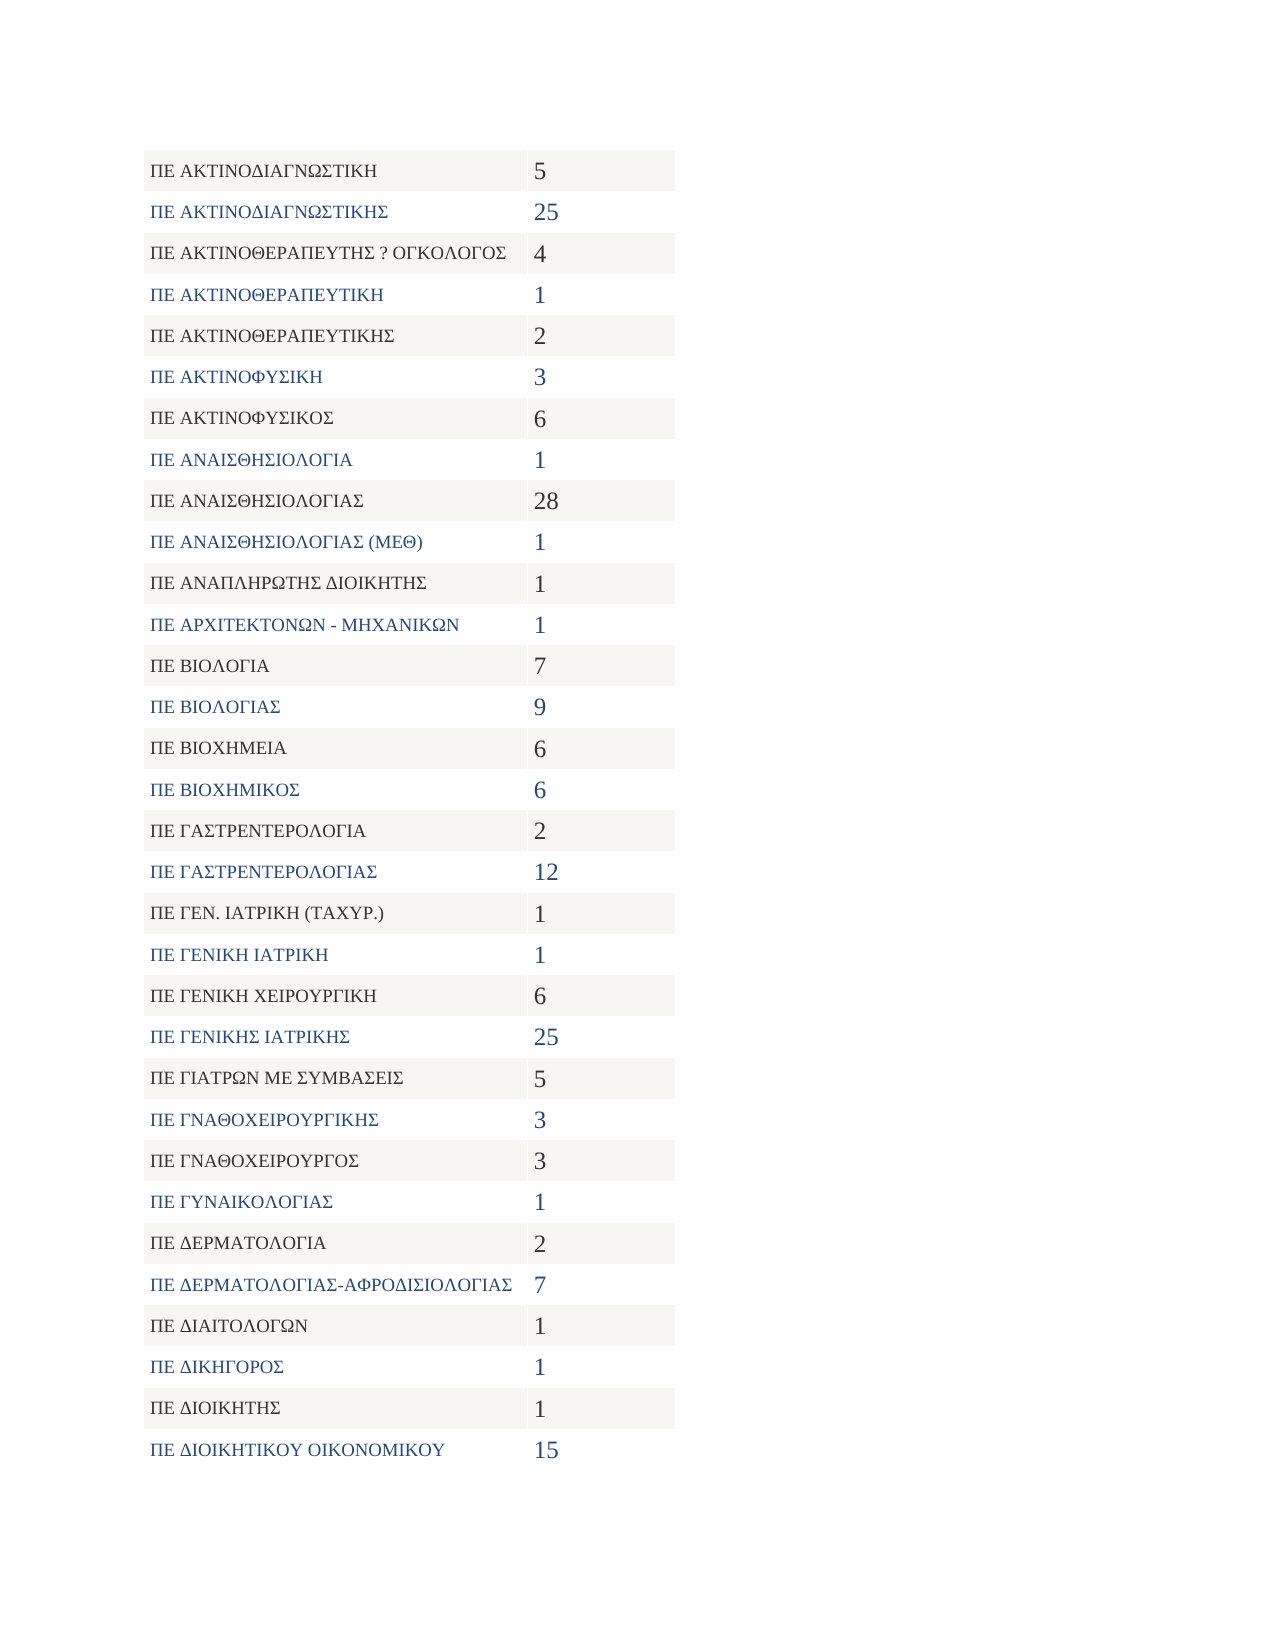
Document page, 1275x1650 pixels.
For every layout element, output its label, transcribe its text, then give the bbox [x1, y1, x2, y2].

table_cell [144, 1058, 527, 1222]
table_cell ΠΕ ΑΚΤΙΝΟΔΙΑΓΝΩΣΤΙΚΗ [144, 150, 527, 191]
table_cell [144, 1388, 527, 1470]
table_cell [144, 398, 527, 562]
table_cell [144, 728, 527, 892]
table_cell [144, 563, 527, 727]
table_cell 5 [528, 150, 675, 191]
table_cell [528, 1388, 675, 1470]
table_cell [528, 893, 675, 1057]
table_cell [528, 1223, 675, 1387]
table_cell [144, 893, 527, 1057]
table_cell ΠΕ ΑΚΤΙΝΟΔΙΑΓΝΩΣΤΙΚΗΣ [144, 191, 527, 232]
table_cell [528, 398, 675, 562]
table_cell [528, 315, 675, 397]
table_cell 25 [528, 191, 675, 232]
table_cell ΠΕ ΑΚΤΙΝΟΘΕΡΑΠΕΥΤΗΣ ? ΟΓΚΟΛΟΓΟΣ [144, 233, 527, 274]
table_cell 4 [528, 233, 675, 274]
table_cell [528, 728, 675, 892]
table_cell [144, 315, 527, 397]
table_cell ΠΕ ΑΚΤΙΝΟΘΕΡΑΠΕΥΤΙΚΗ [144, 274, 527, 315]
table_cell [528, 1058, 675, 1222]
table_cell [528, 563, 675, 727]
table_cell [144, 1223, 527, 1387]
table_cell 1 [528, 274, 675, 315]
